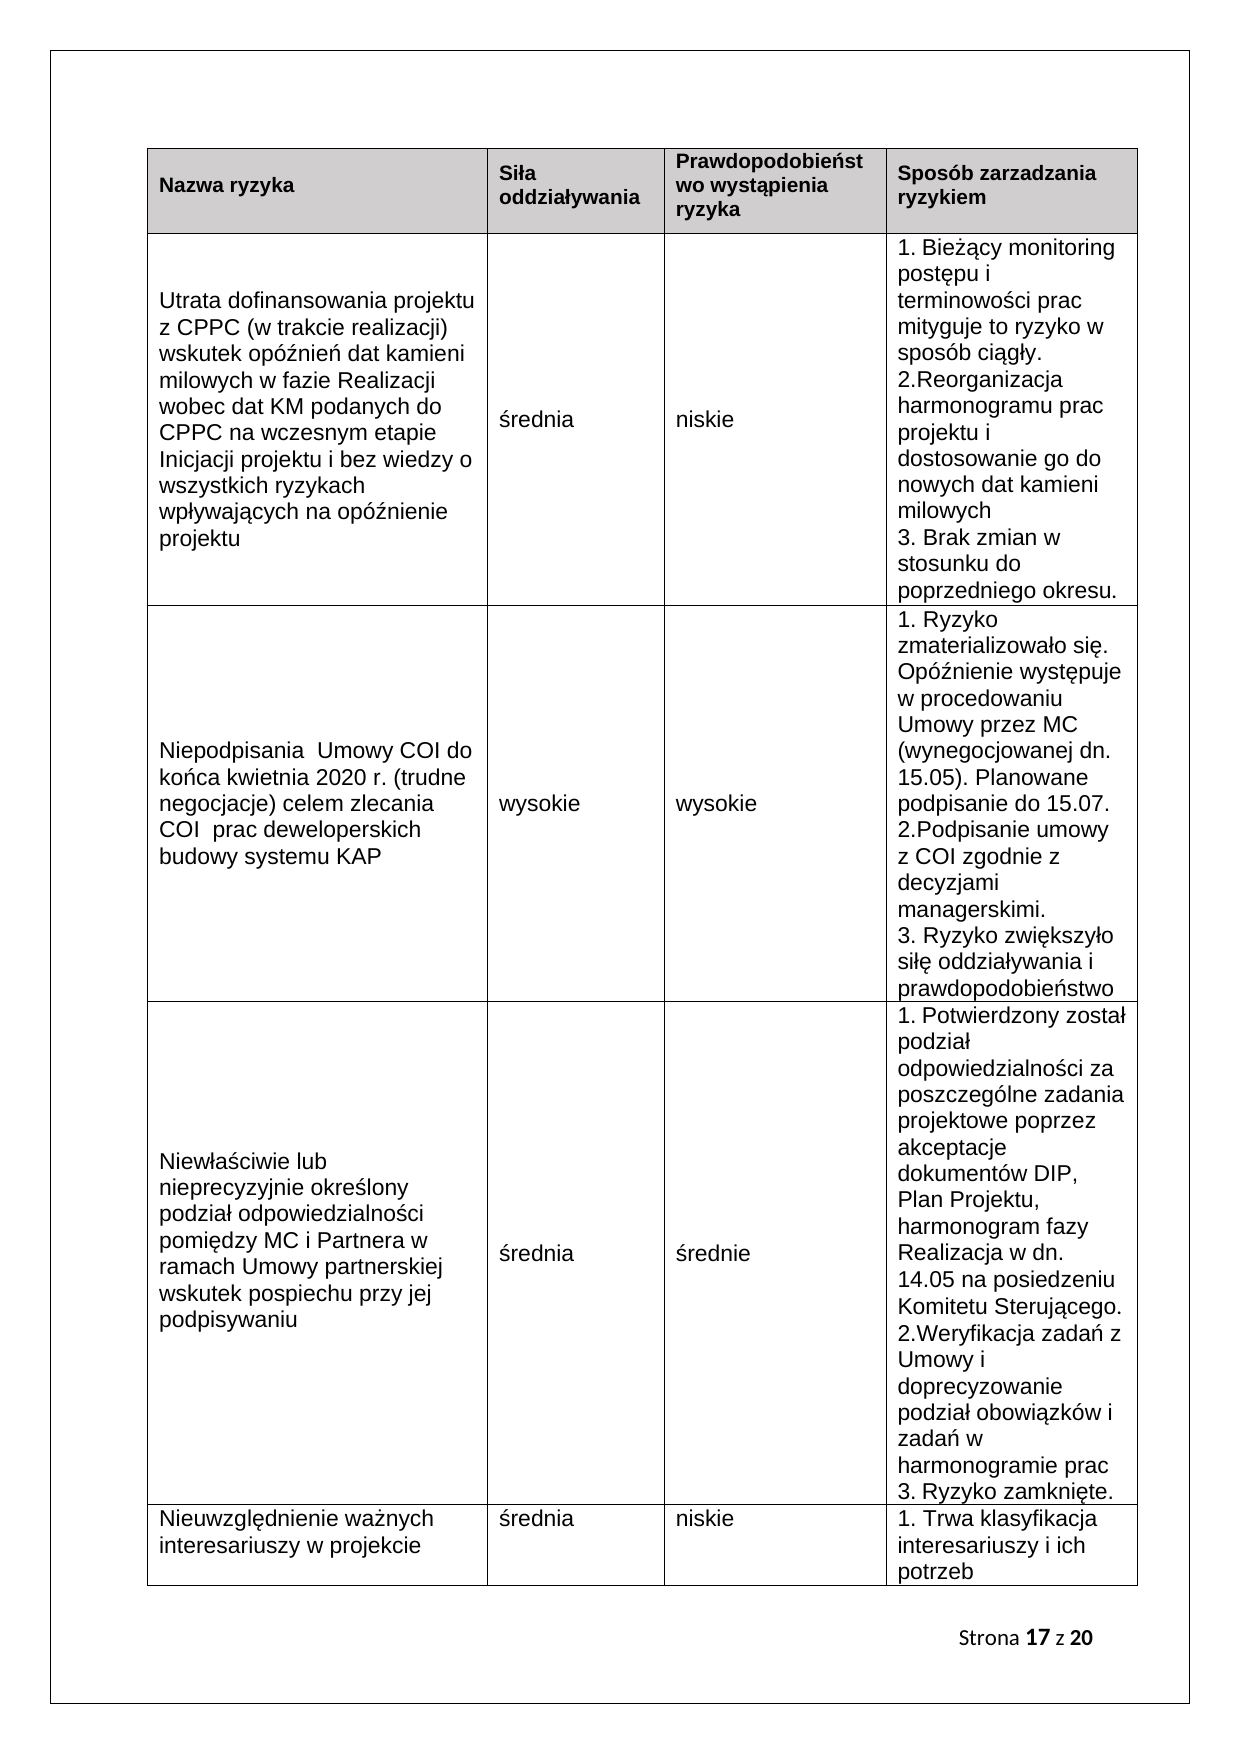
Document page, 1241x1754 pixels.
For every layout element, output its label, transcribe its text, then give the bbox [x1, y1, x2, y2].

table_cell 1. Bieżący monitoring postępu i terminowości prac mityguje to ryzyko w sposób ciągły. 2.Reorganizacja harmonogramu prac projektu i dostosowanie go do nowych dat kamieni milowych 3. Brak zmian w stosunku do poprzedniego okresu. [887, 234, 1137, 604]
table_cell wysokie [488, 606, 664, 1001]
table_header Nazwa ryzyka [148, 149, 487, 233]
table_cell 1. Potwierdzony został podział odpowiedzialności za poszczególne zadania projektowe poprzez akceptacje dokumentów DIP, Plan Projektu, harmonogram fazy Realizacja w dn. 14.05 na posiedzeniu Komitetu Sterującego. 2.Weryfikacja zadań z Umowy i doprecyzowanie podział obowiązków i zadań w harmonogramie prac 3. Ryzyko zamknięte. [887, 1002, 1137, 1504]
table_cell średnia [488, 1505, 664, 1584]
table_header Sposób zarzadzania ryzykiem [887, 149, 1137, 233]
table_header Prawdopodobieństwo wystąpienia ryzyka [665, 149, 886, 233]
table_cell średnia [488, 234, 664, 604]
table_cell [148, 1505, 487, 1584]
table_header Siła oddziaływania [488, 149, 664, 233]
table_cell wysokie [665, 606, 886, 1001]
table_cell 1. Ryzyko zmaterializowało się. Opóźnienie występuje w procedowaniu Umowy przez MC (wynegocjowanej dn. 15.05). Planowane podpisanie do 15.07. 2.Podpisanie umowy z COI zgodnie z decyzjami managerskimi. 3. Ryzyko zwiększyło siłę oddziaływania i prawdopodobieństwo [887, 606, 1137, 1001]
table_cell Niepodpisania Umowy COI do końca kwietnia 2020 r. (trudne negocjacje) celem zlecania COI prac deweloperskich budowy systemu KAP [148, 606, 487, 1001]
table_cell średnie [665, 1002, 886, 1504]
table_cell średnia [488, 1002, 664, 1504]
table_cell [887, 1505, 1137, 1584]
table_cell Utrata dofinansowania projektu z CPPC (w trakcie realizacji) wskutek opóźnień dat kamieni milowych w fazie Realizacji wobec dat KM podanych do CPPC na wczesnym etapie Inicjacji projektu i bez wiedzy o wszystkich ryzykach wpływających na opóźnienie projektu [148, 234, 487, 604]
table_cell niskie [665, 234, 886, 604]
table_cell niskie [665, 1505, 886, 1584]
table_cell Niewłaściwie lub nieprecyzyjnie określony podział odpowiedzialności pomiędzy MC i Partnera w ramach Umowy partnerskiej wskutek pospiechu przy jej podpisywaniu [148, 1002, 487, 1504]
